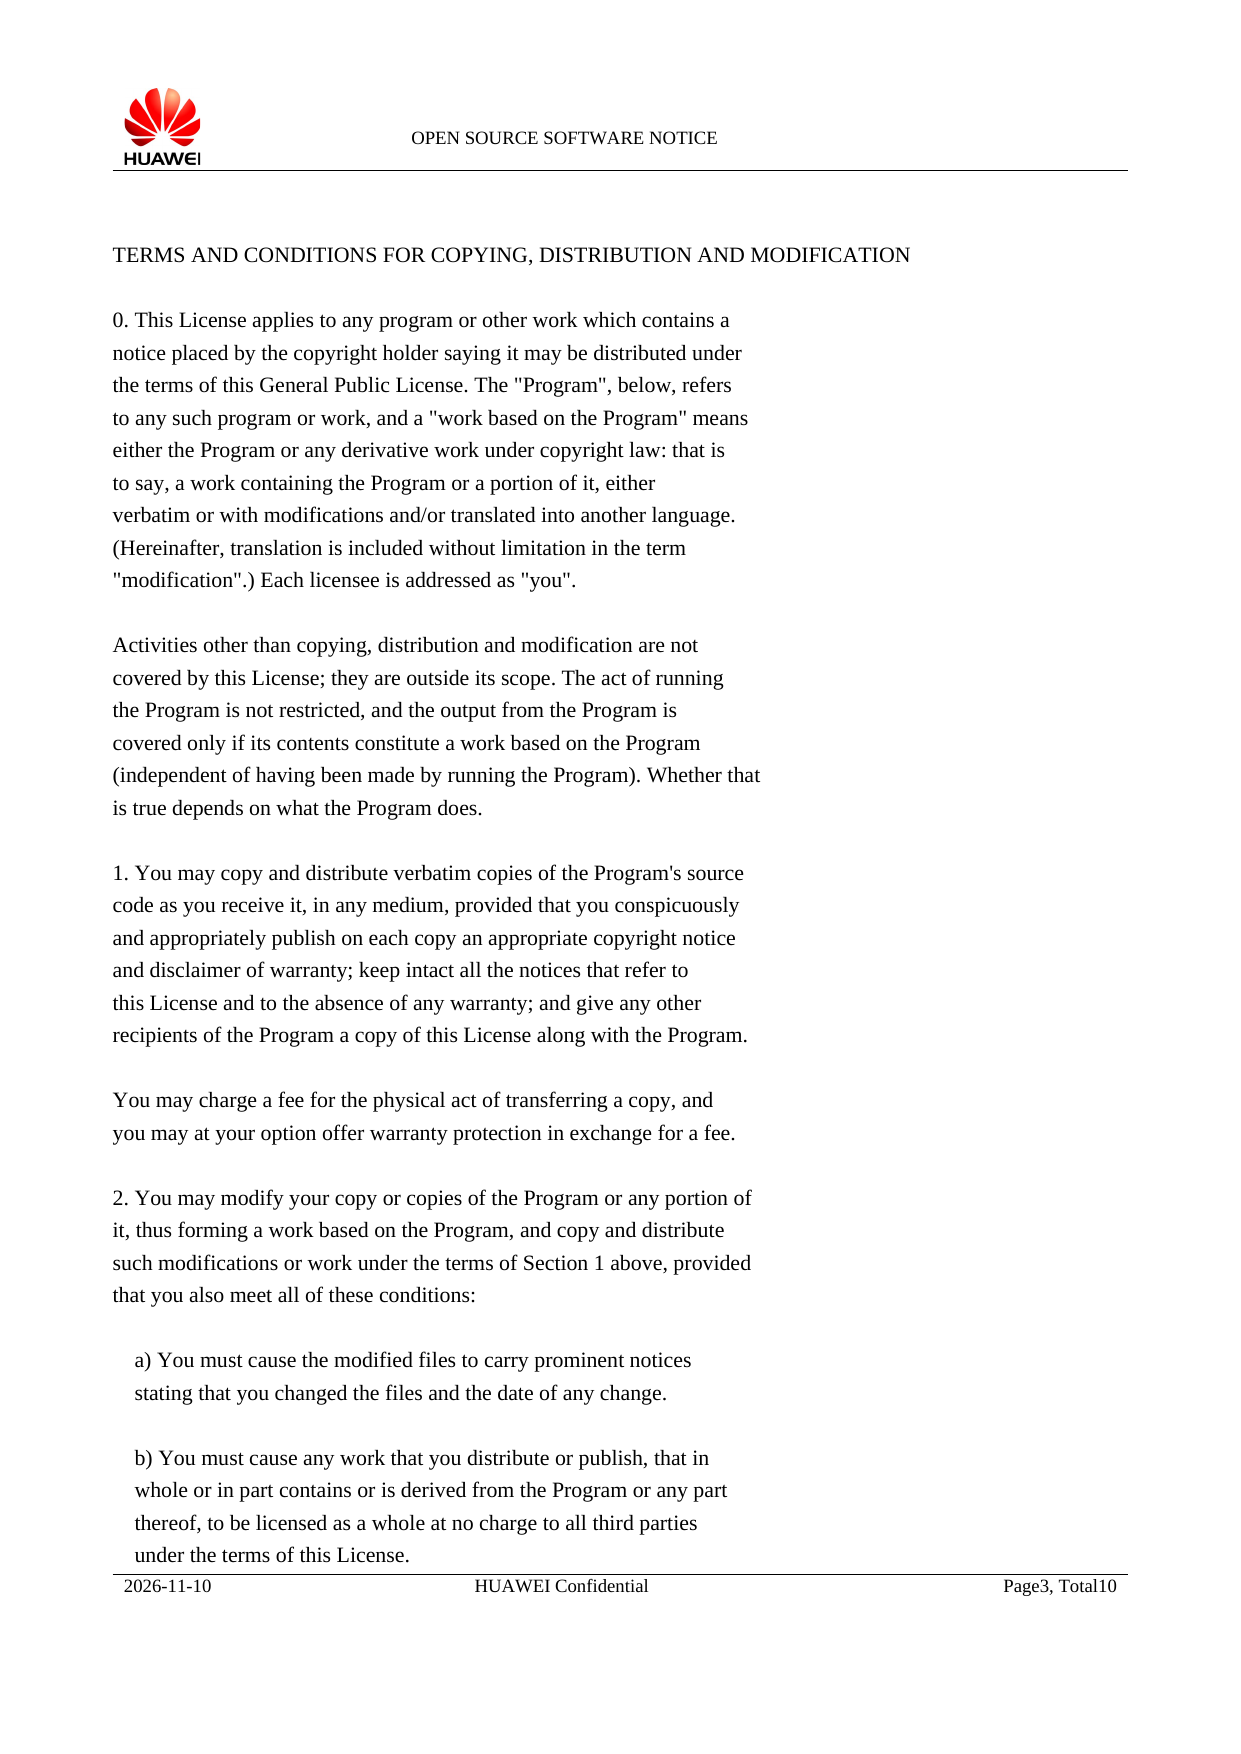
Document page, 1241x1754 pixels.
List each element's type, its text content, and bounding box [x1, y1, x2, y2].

picture [124, 88, 201, 165]
